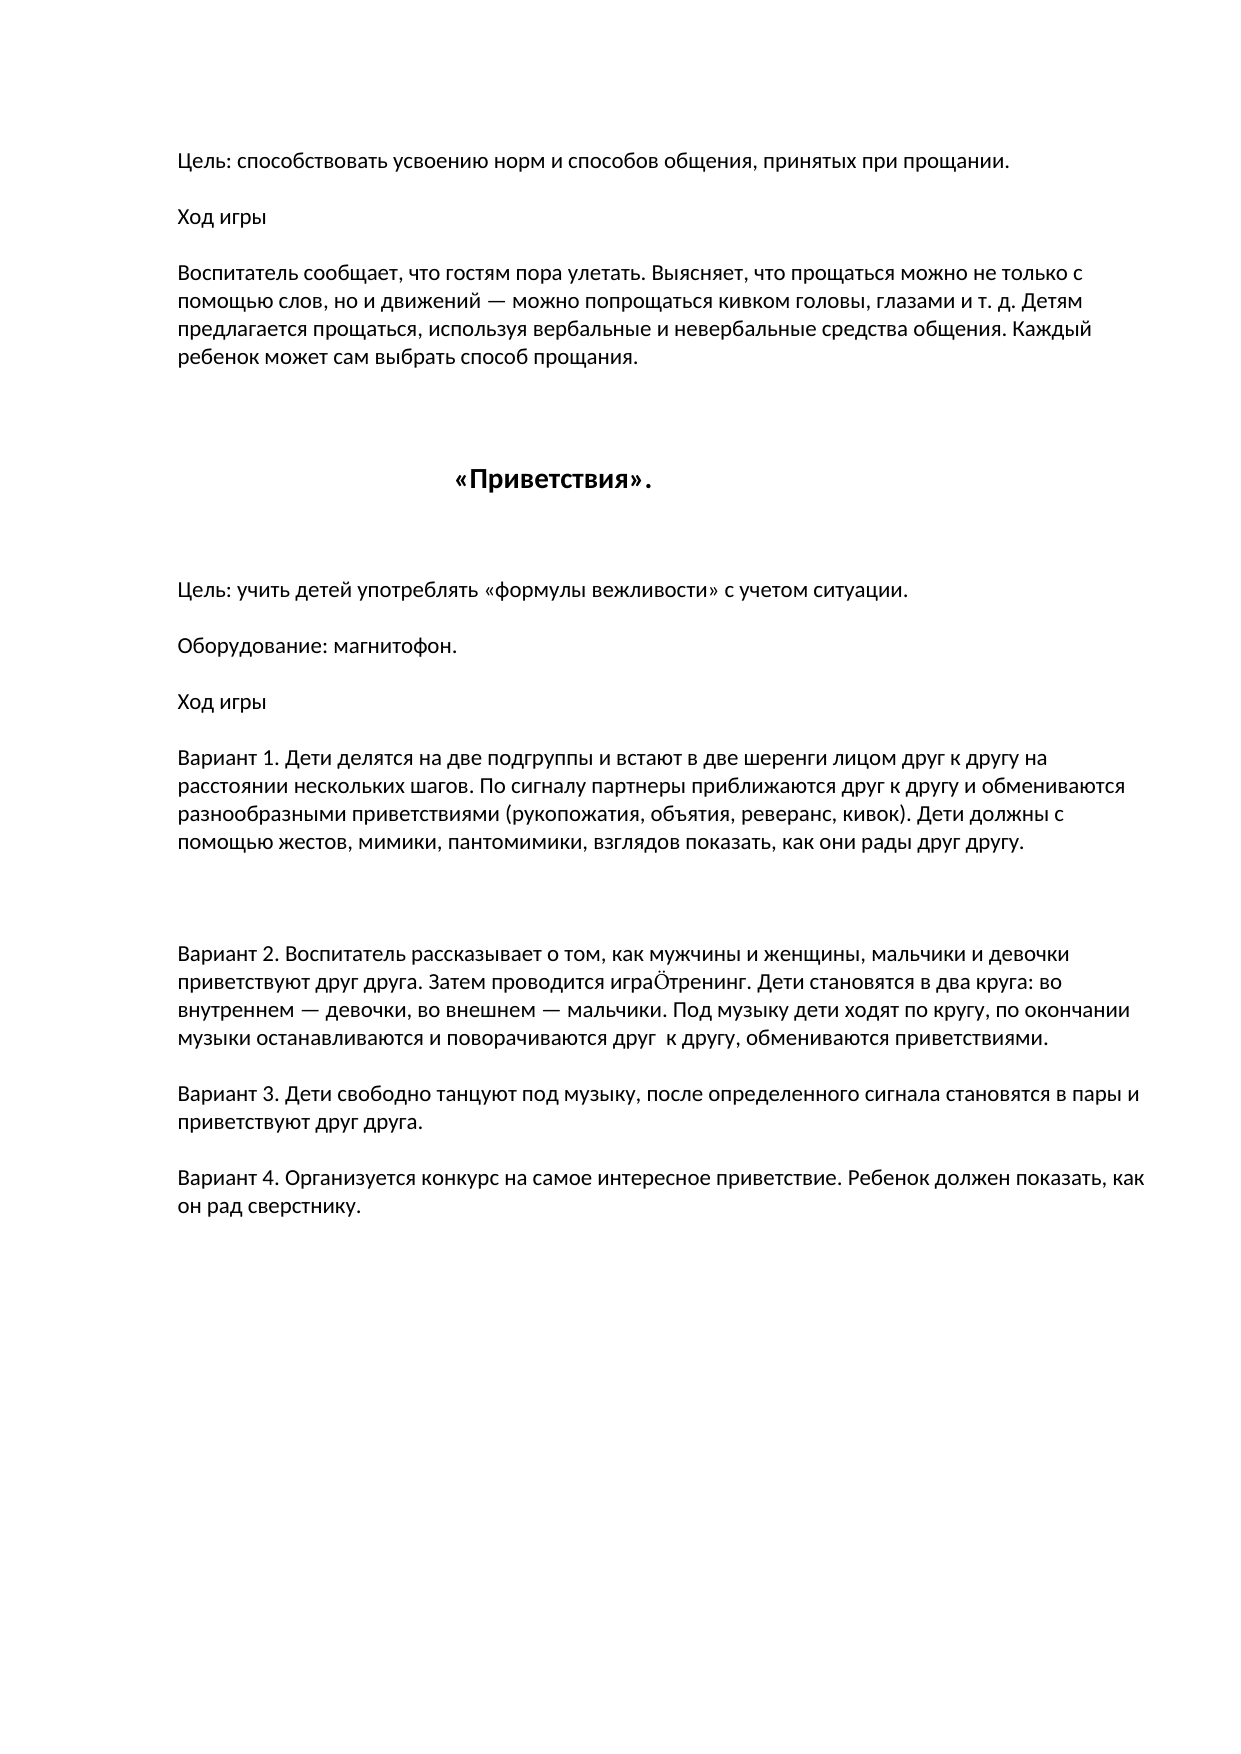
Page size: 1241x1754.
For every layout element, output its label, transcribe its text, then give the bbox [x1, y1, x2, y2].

text Вариант 1. Дети делятся на две подгруппы и встают в две шеренги лицом друг к другу на расстоянии нескольких шагов. По сигналу партнеры приближаются друг к другу и обмениваются разнообразными приветствиями (рукопожатия, объятия, реверанс, кивок). Дети должны с помощью жестов, мимики, пантомимики, взглядов показать, как они рады друг другу. [177, 743, 1152, 855]
text Вариант 4. Организуется конкурс на самое интересное приветствие. Ребенок должен показать, как он рад сверстнику. [177, 1163, 1152, 1219]
text «Приветствия». [177, 460, 1152, 496]
text Цель: способствовать усвоению норм и способов общения, принятых при прощании. [177, 146, 1152, 174]
text Оборудование: магнитофон. [177, 631, 1152, 659]
text Вариант 2. Воспитатель рассказывает о том, как мужчины и женщины, мальчики и девочки приветствуют друг друга. Затем проводится игратренинг. Дети становятся в два круга: во внутреннем — девочки, во внешнем — мальчики. Под музыку дети ходят по кругу, по окончании музыки останавливаются и поворачиваются друг к другу, обмениваются приветствиями. [177, 939, 1152, 1051]
text Воспитатель сообщает, что гостям пора улетать. Выясняет, что прощаться можно не только с помощью слов, но и движений — можно попрощаться кивком головы, глазами и т. д. Детям предлагается прощаться, используя вербальные и невербальные средства общения. Каждый ребенок может сам выбрать способ прощания. [177, 258, 1152, 370]
text Цель: учить детей употреблять «формулы вежливости» с учетом ситуации. [177, 575, 1152, 603]
text Вариант 3. Дети свободно танцуют под музыку, после определенного сигнала становятся в пары и приветствуют друг друга. [177, 1079, 1152, 1135]
text Ход игры [177, 687, 1152, 715]
text Ход игры [177, 202, 1152, 230]
